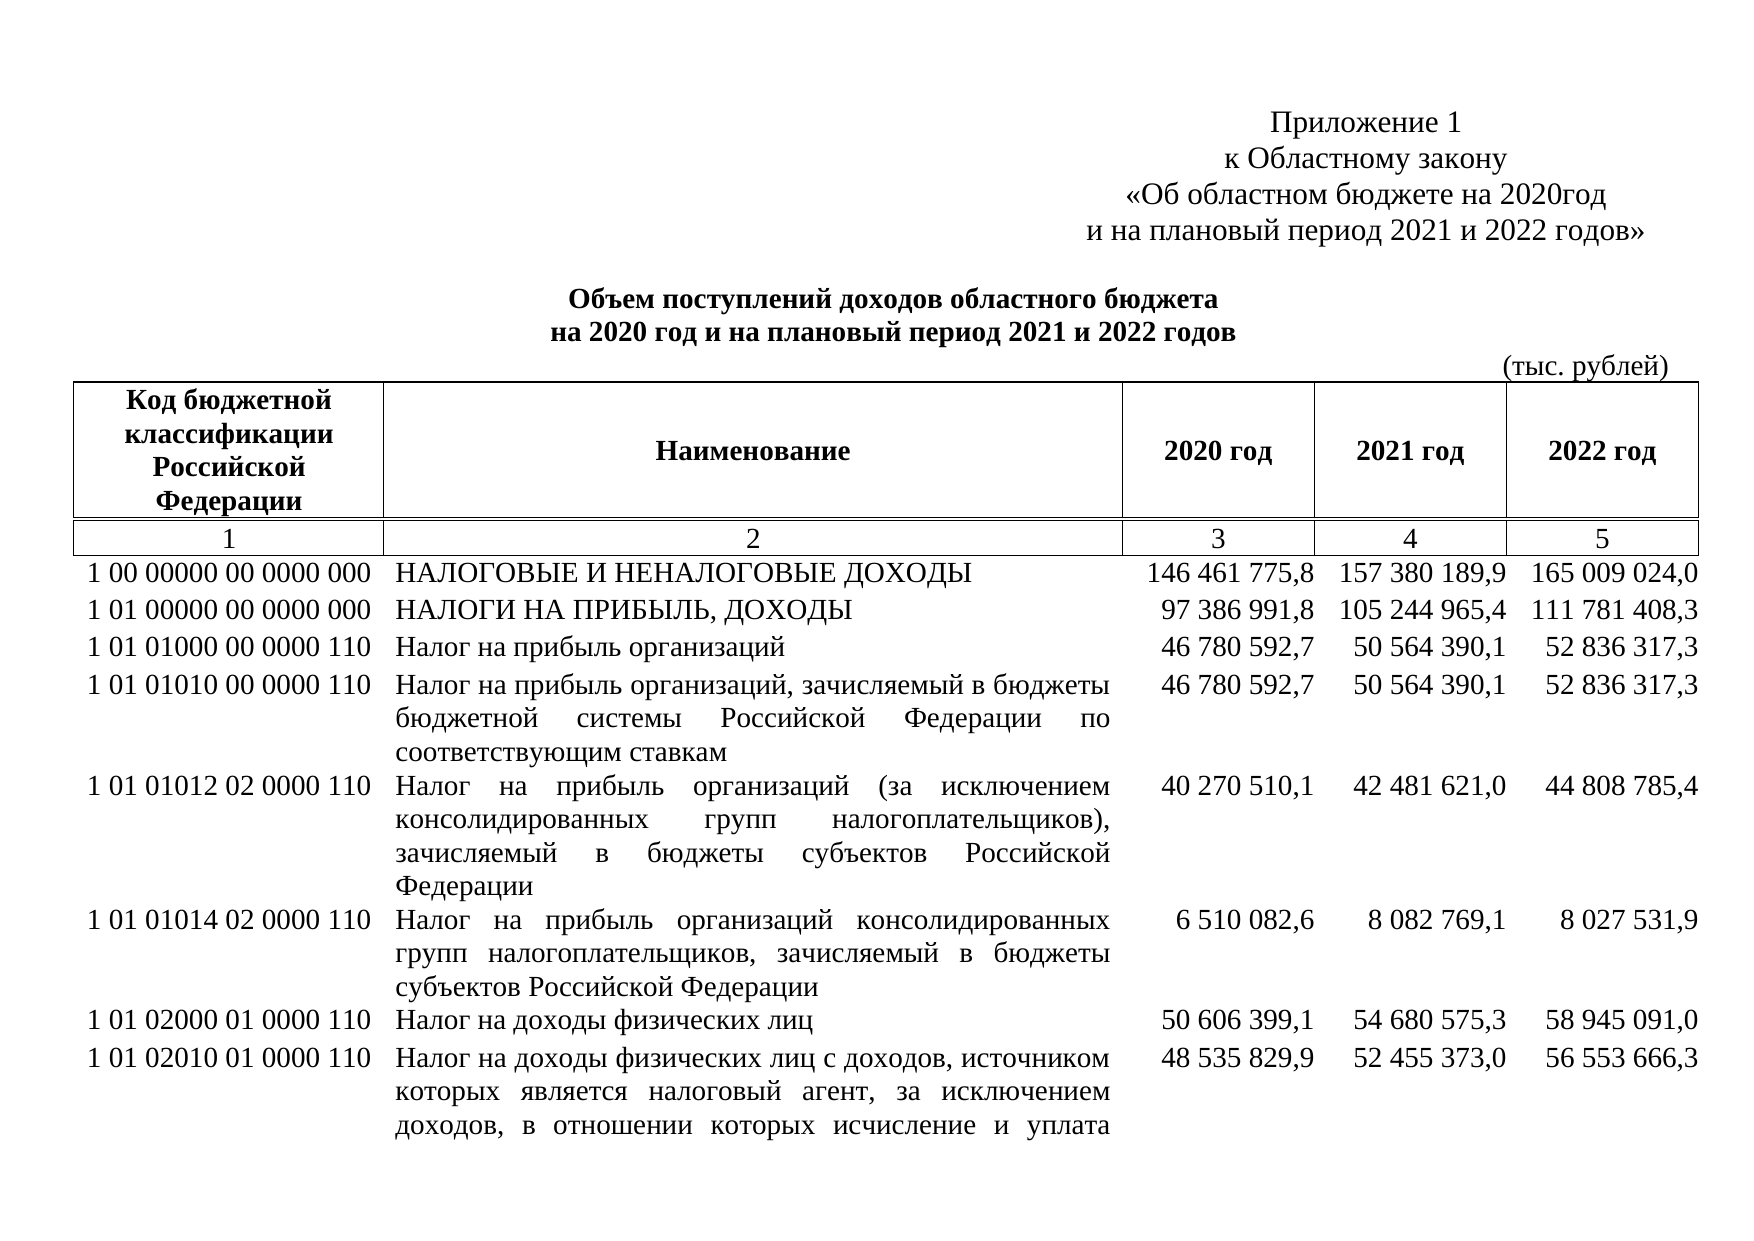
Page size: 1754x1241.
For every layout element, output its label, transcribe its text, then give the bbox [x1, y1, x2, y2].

table_cell 1 01 00000 00 0000 000 [74, 592, 384, 629]
table_cell 50 564 390,1 [1314, 630, 1506, 667]
text на 2020 год и на плановый период 2021 и 2022 годов [118, 314, 1668, 348]
table_cell НАЛОГИ НА ПРИБЫЛЬ, ДОХОДЫ [384, 592, 1122, 629]
table_cell 48 535 829,9 [1122, 1040, 1314, 1141]
table_cell 52 455 373,0 [1314, 1040, 1506, 1141]
table_cell 165 009 024,0 [1506, 556, 1698, 592]
table_cell 1 01 01014 02 0000 110 [74, 902, 384, 1002]
table_header 2020 год [1123, 383, 1314, 517]
table_cell 6 510 082,6 [1122, 902, 1314, 1002]
table_cell 1 01 01000 00 0000 110 [74, 630, 384, 667]
table_header 2021 год [1315, 383, 1506, 517]
table_cell 8 082 769,1 [1314, 902, 1506, 1002]
table_header 5 [1507, 521, 1698, 554]
table_cell 56 553 666,3 [1506, 1040, 1698, 1141]
text «Об областном бюджете на 2020год [1063, 175, 1668, 211]
text Приложение 1 [1063, 103, 1668, 139]
text Объем поступлений доходов областного бюджета [118, 281, 1668, 314]
text (тыс. рублей) [118, 348, 1668, 381]
table_cell 52 836 317,3 [1506, 667, 1698, 768]
table_cell 1 01 02010 01 0000 110 [74, 1040, 384, 1141]
table_cell 50 606 399,1 [1122, 1003, 1314, 1040]
table_cell Налог на доходы физических лиц [384, 1003, 1122, 1040]
table_cell 1 00 00000 00 0000 000 [74, 556, 384, 592]
table_cell 105 244 965,4 [1314, 592, 1506, 629]
table_cell Налог на прибыль организаций (за исключением консолидированных групп налогоплательщиков), зачисляемый в бюджеты субъектов Российской Федерации [384, 768, 1122, 902]
table_header 2022 год [1507, 383, 1698, 517]
table_cell 40 270 510,1 [1122, 768, 1314, 902]
table_cell 52 836 317,3 [1506, 630, 1698, 667]
text к Областному закону [1063, 139, 1668, 175]
table_cell 8 027 531,9 [1506, 902, 1698, 1002]
table_header 2 [384, 521, 1122, 554]
table_cell 111 781 408,3 [1506, 592, 1698, 629]
table_cell Налог на прибыль организаций консолидированных групп налогоплательщиков, зачисляемый в бюджеты субъектов Российской Федерации [384, 902, 1122, 1002]
table_cell Налог на прибыль организаций, зачисляемый в бюджеты бюджетной системы Российской Федерации по соответствующим ставкам [384, 667, 1122, 768]
table_cell 1 01 02000 01 0000 110 [74, 1003, 384, 1040]
table_cell 146 461 775,8 [1122, 556, 1314, 592]
table_cell Налог на прибыль организаций [384, 630, 1122, 667]
table_header Наименование [384, 383, 1122, 517]
table_cell 50 564 390,1 [1314, 667, 1506, 768]
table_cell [384, 1040, 1122, 1141]
table_cell 42 481 621,0 [1314, 768, 1506, 902]
table_header 4 [1315, 521, 1506, 554]
table_cell 46 780 592,7 [1122, 667, 1314, 768]
table_cell 46 780 592,7 [1122, 630, 1314, 667]
table_cell 54 680 575,3 [1314, 1003, 1506, 1040]
table_header 3 [1123, 521, 1314, 554]
table_cell 1 01 01010 00 0000 110 [74, 667, 384, 768]
table_cell НАЛОГОВЫЕ И НЕНАЛОГОВЫЕ ДОХОДЫ [384, 556, 1122, 592]
table_cell 1 01 01012 02 0000 110 [74, 768, 384, 902]
table_cell 157 380 189,9 [1314, 556, 1506, 592]
table_cell 58 945 091,0 [1506, 1003, 1698, 1040]
text и на плановый период 2021 и 2022 годов» [1063, 211, 1668, 247]
table_header Код бюджетной классификации Российской Федерации [74, 383, 383, 517]
table_header 1 [74, 521, 383, 554]
table_cell 44 808 785,4 [1506, 768, 1698, 902]
table_cell 97 386 991,8 [1122, 592, 1314, 629]
